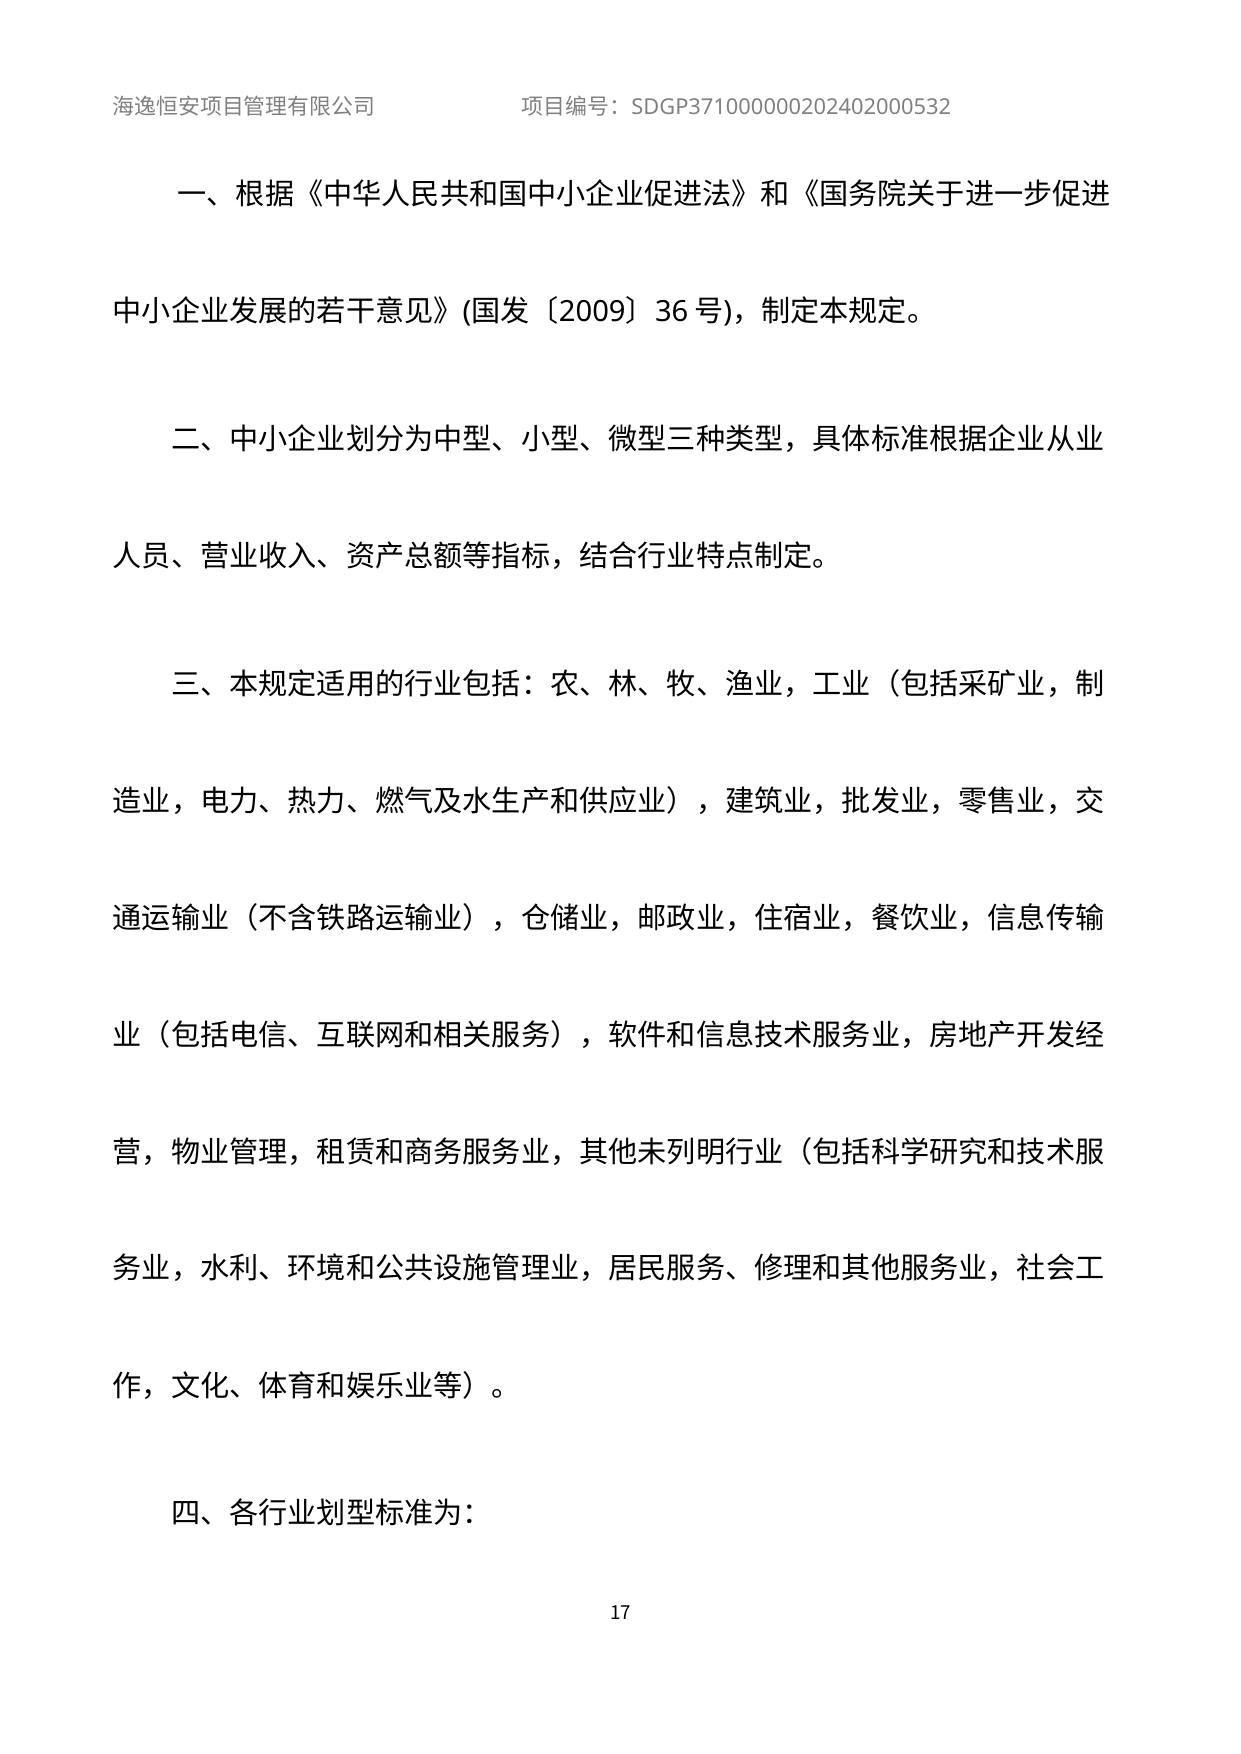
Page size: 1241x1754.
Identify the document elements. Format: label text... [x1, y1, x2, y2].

text 三、本规定适用的行业包括：农、林、牧、渔业，工业（包括采矿业，制造业，电力、热力、燃气及水生产和供应业），建筑业，批发业，零售业，交通运输业（不含铁路运输业），仓储业，邮政业，住宿业，餐饮业，信息传输业（包括电信、互联网和相关服务），软件和信息技术服务业，房地产开发经营，物业管理，租赁和商务服务业，其他未列明行业（包括科学研究和技术服务业，水利、环境和公共设施管理业，居民服务、修理和其他服务业，社会工作，文化、体育和娱乐业等）。 [112, 649, 1128, 1416]
text 二、中小企业划分为中型、小型、微型三种类型，具体标准根据企业从业人员、营业收入、资产总额等指标，结合行业特点制定。 [112, 404, 1128, 586]
text 四、各行业划型标准为： [112, 1479, 1128, 1544]
text 一、根据《中华人民共和国中小企业促进法》和《国务院关于进一步促进中小企业发展的若干意见》(国发〔2009〕36号)，制定本规定。 [112, 159, 1128, 341]
